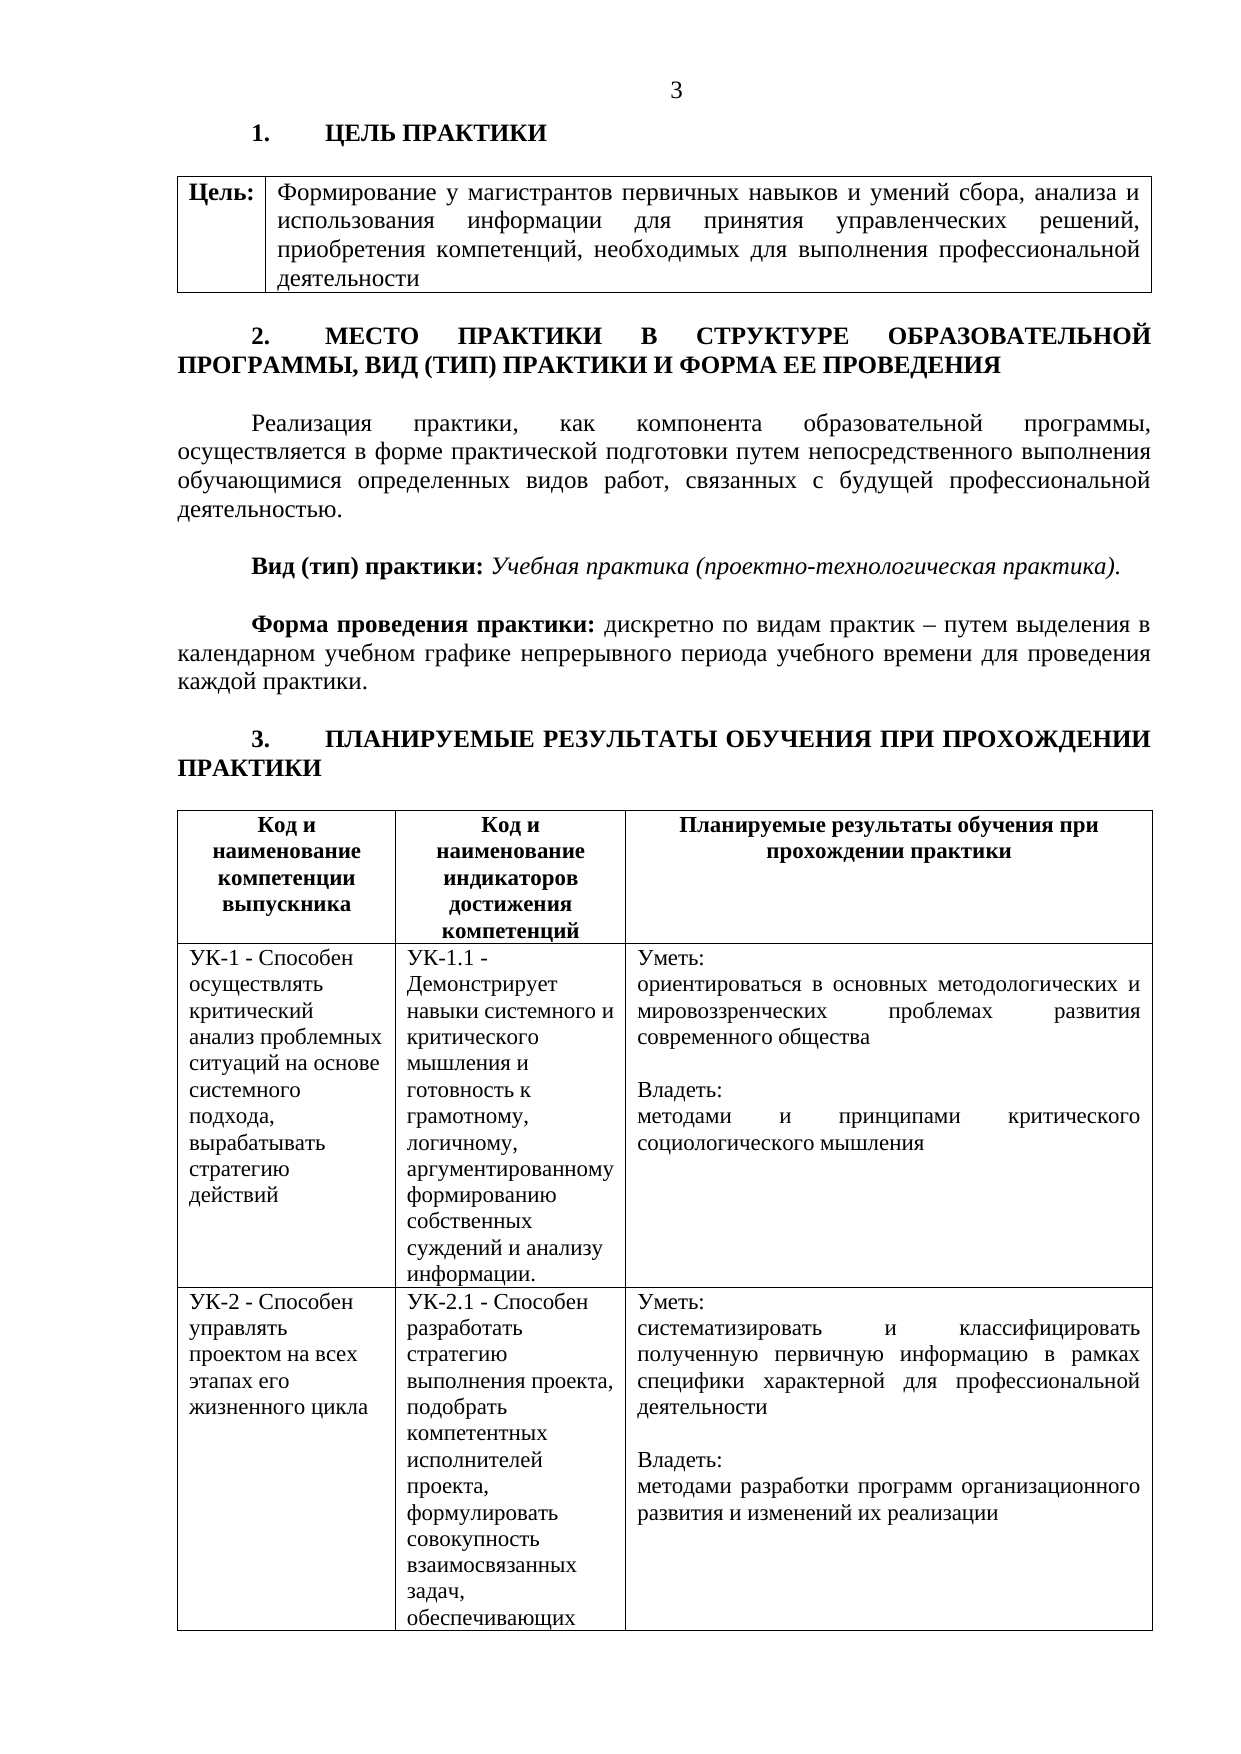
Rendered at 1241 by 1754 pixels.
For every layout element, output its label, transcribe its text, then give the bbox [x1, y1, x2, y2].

table_cell УК-1.1 - Демонстрирует навыки системного и критического мышления и готовность к грамотному, логичному, аргументированному формированию собственных суждений и анализу информации. [396, 944, 625, 1287]
table_header Формирование у магистрантов первичных навыков и умений сбора, анализа и использования информации для принятия управленческих решений, приобретения компетенций, необходимых для выполнения профессиональной деятельности [266, 177, 1151, 292]
table_header Цель: [178, 177, 265, 292]
list ПЛАНИРУЕМЫЕ РЕЗУЛЬТАТЫ ОБУЧЕНИЯ ПРИ ПРОХОЖДЕНИИ ПРАКТИКИ [177, 724, 1152, 781]
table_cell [178, 1288, 395, 1630]
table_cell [396, 1288, 625, 1630]
table_header Код и наименование компетенции выпускника [178, 811, 395, 943]
table_cell УК-1 - Способен осуществлять критический анализ проблемных ситуаций на основе системного подхода, вырабатывать стратегию действий [178, 944, 395, 1287]
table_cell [626, 1288, 1152, 1630]
text Форма проведения практики: дискретно по видам практик – путем выделения в календарном учебном графике непрерывного периода учебного времени для проведения каждой практики. [177, 609, 1152, 695]
table_cell Уметь: ориентироваться в основных методологических и мировоззренческих проблемах развития современного общества Владеть: методами и принципами критического социологического мышления [626, 944, 1152, 1287]
table_header Код и наименование индикаторов достижения компетенций [396, 811, 625, 943]
text Реализация практики, как компонента образовательной программы, осуществляется в форме практической подготовки путем непосредственного выполнения обучающимися определенных видов работ, связанных с будущей профессиональной деятельностью. [177, 408, 1152, 523]
text Вид (тип) практики: Учебная практика (проектно-технологическая практика). [177, 551, 1152, 580]
list МЕСТО ПРАКТИКИ В СТРУКТУРЕ ОБРАЗОВАТЕЛЬНОЙ ПРОГРАММЫ, ВИД (ТИП) ПРАКТИКИ И ФОРМА ЕЕ ПРОВЕДЕНИЯ [177, 321, 1152, 379]
list ЦЕЛЬ ПРАКТИКИ [177, 118, 1152, 147]
table_header Планируемые результаты обучения при прохождении практики [626, 811, 1152, 943]
